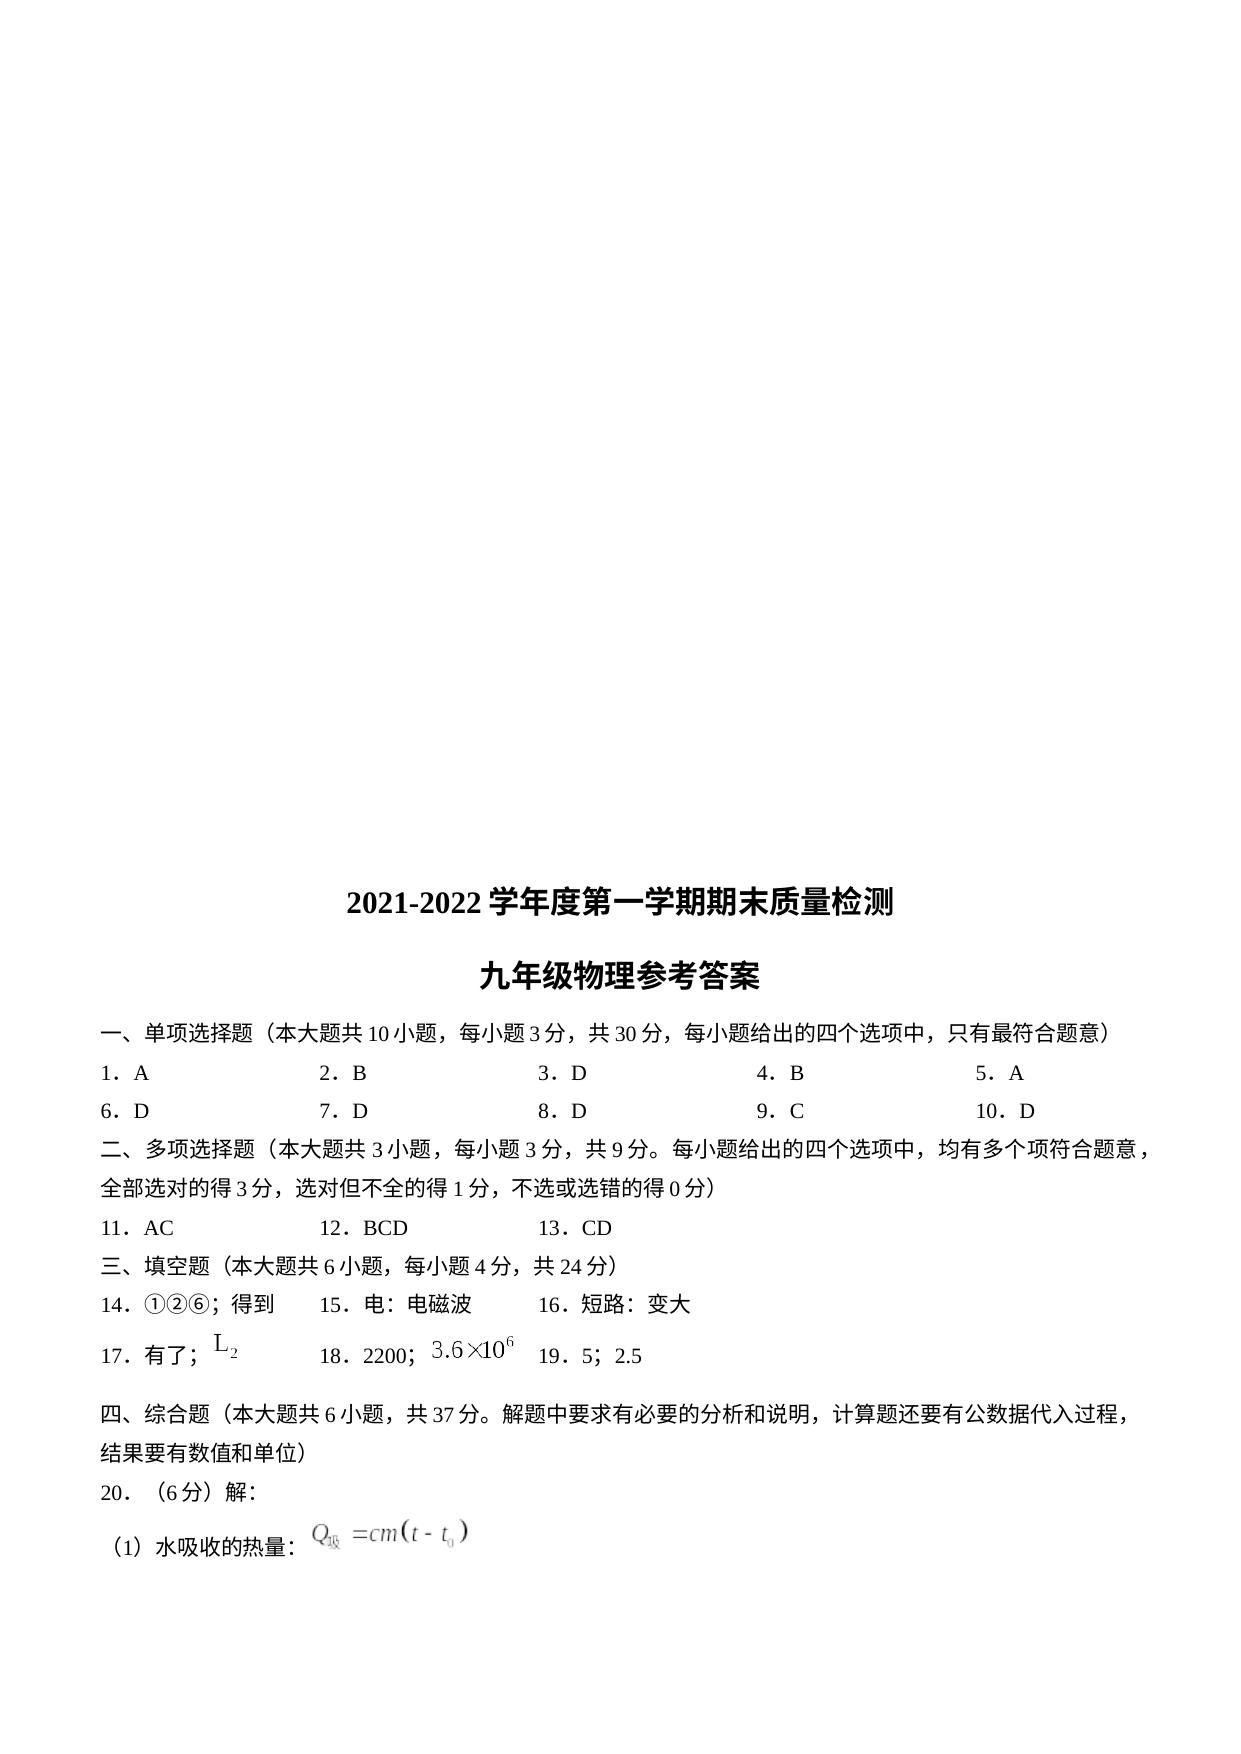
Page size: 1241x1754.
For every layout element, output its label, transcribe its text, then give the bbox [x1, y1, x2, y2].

text 九年级物理参考答案 [100, 942, 1140, 1007]
text 6．D 7．D 8．D 9．C 10．D [100, 1093, 1140, 1126]
text 一、单项选择题（本大题共10小题，每小题3分，共30分，每小题给出的四个选项中，只有最符合题意） [100, 1016, 1140, 1048]
text 20．（6分）解： [100, 1475, 1140, 1507]
text 2021-2022学年度第一学期期末质量检测 [100, 868, 1140, 933]
text 17．有了； 18．2200； 19．5；2.5 [100, 1326, 1140, 1391]
text （1）水吸收的热量： [100, 1513, 1140, 1578]
text 三、填空题（本大题共6小题，每小题4分，共24分） [100, 1248, 1140, 1281]
text 14．①②⑥；得到 15．电：电磁波 16．短路：变大 [100, 1287, 1140, 1319]
text 四、综合题（本大题共6小题，共37分。解题中要求有必要的分析和说明，计算题还要有公数据代入过程，结果要有数值和单位） [100, 1397, 1140, 1468]
text 二、多项选择题（本大题共3小题，每小题3分，共9分。每小题给出的四个选项中，均有多个项符合题意，全部选对的得3分，选对但不全的得1分，不选或选错的得0分） [100, 1132, 1140, 1203]
text 1．A 2．B 3．D 4．B 5．A [100, 1054, 1140, 1087]
text 11．AC 12．BCD 13．CD [100, 1209, 1140, 1242]
